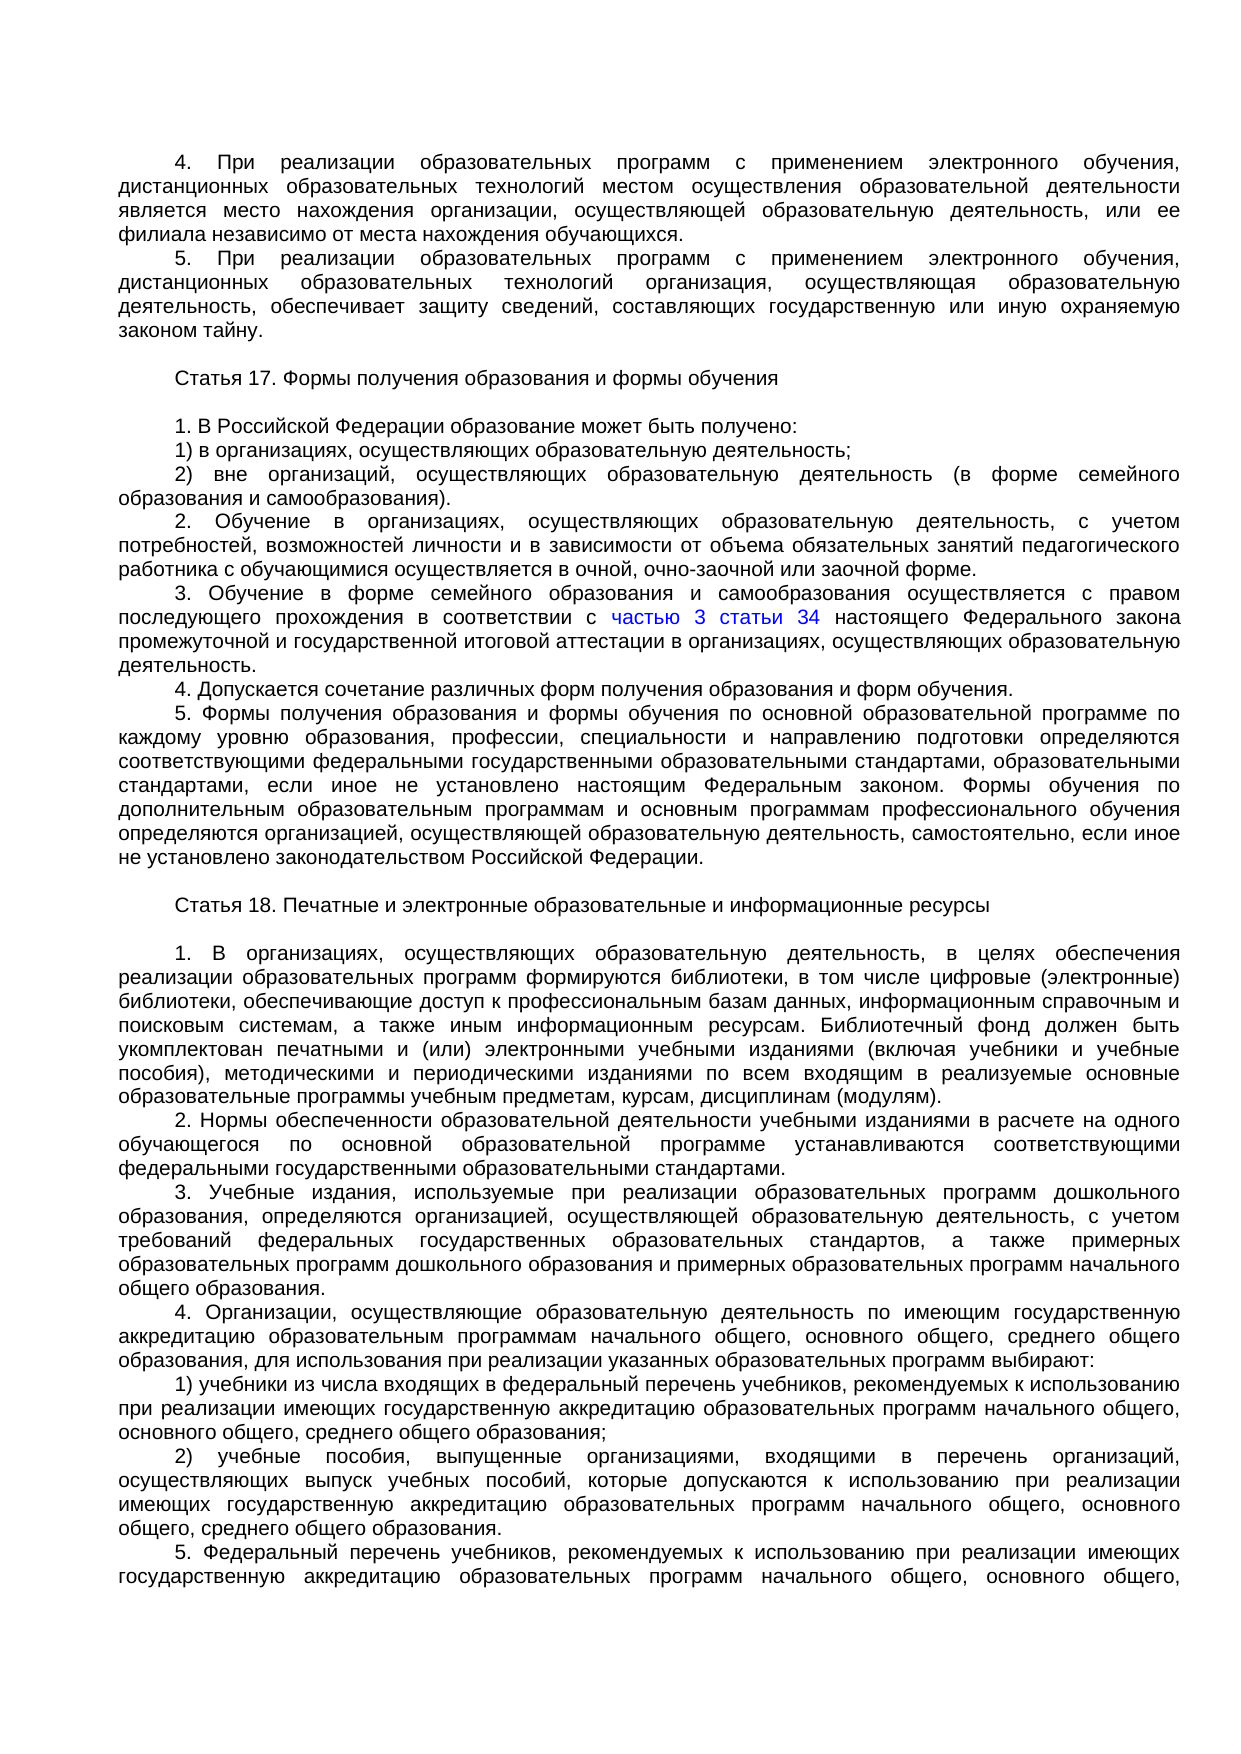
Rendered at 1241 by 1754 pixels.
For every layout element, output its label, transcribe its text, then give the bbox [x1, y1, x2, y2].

text 5. При реализации образовательных программ с применением электронного обучения, дистанционных образовательных технологий организация, осуществляющая образовательную деятельность, обеспечивает защиту сведений, составляющих государственную или иную охраняемую законом тайну. [118, 246, 1181, 342]
text 5. Формы получения образования и формы обучения по основной образовательной программе по каждому уровню образования, профессии, специальности и направлению подготовки определяются соответствующими федеральными государственными образовательными стандартами, образовательными стандартами, если иное не установлено настоящим Федеральным законом. Формы обучения по дополнительным образовательным программам и основным программам профессионального обучения определяются организацией, осуществляющей образовательную деятельность, самостоятельно, если иное не установлено законодательством Российской Федерации. [118, 701, 1181, 869]
text 1. В Российской Федерации образование может быть получено: [118, 413, 1181, 437]
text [118, 1539, 1181, 1587]
text Статья 17. Формы получения образования и формы обучения [118, 366, 1181, 389]
text 2. Обучение в организациях, осуществляющих образовательную деятельность, с учетом потребностей, возможностей личности и в зависимости от объема обязательных занятий педагогического работника с обучающимися осуществляется в очной, очно-заочной или заочной форме. [118, 509, 1181, 581]
text 2) учебные пособия, выпущенные организациями, входящими в перечень организаций, осуществляющих выпуск учебных пособий, которые допускаются к использованию при реализации имеющих государственную аккредитацию образовательных программ начального общего, основного общего, среднего общего образования. [118, 1444, 1181, 1539]
text 1) в организациях, осуществляющих образовательную деятельность; [118, 437, 1181, 461]
text 3. Учебные издания, используемые при реализации образовательных программ дошкольного образования, определяются организацией, осуществляющей образовательную деятельность, с учетом требований федеральных государственных образовательных стандартов, а также примерных образовательных программ дошкольного образования и примерных образовательных программ начального общего образования. [118, 1180, 1181, 1300]
text 4. Организации, осуществляющие образовательную деятельность по имеющим государственную аккредитацию образовательным программам начального общего, основного общего, среднего общего образования, для использования при реализации указанных образовательных программ выбирают: [118, 1300, 1181, 1372]
text Статья 18. Печатные и электронные образовательные и информационные ресурсы [118, 893, 1181, 917]
text 2. Нормы обеспеченности образовательной деятельности учебными изданиями в расчете на одного обучающегося по основной образовательной программе устанавливаются соответствующими федеральными государственными образовательными стандартами. [118, 1108, 1181, 1180]
text 1. В организациях, осуществляющих образовательную деятельность, в целях обеспечения реализации образовательных программ формируются библиотеки, в том числе цифровые (электронные) библиотеки, обеспечивающие доступ к профессиональным базам данных, информационным справочным и поисковым системам, а также иным информационным ресурсам. Библиотечный фонд должен быть укомплектован печатными и (или) электронными учебными изданиями (включая учебники и учебные пособия), методическими и периодическими изданиями по всем входящим в реализуемые основные образовательные программы учебным предметам, курсам, дисциплинам (модулям). [118, 941, 1181, 1108]
text 2) вне организаций, осуществляющих образовательную деятельность (в форме семейного образования и самообразования). [118, 461, 1181, 509]
text 3. Обучение в форме семейного образования и самообразования осуществляется с правом последующего прохождения в соответствии с частью 3 статьи 34 настоящего Федерального закона промежуточной и государственной итоговой аттестации в организациях, осуществляющих образовательную деятельность. [118, 581, 1181, 677]
text 4. Допускается сочетание различных форм получения образования и форм обучения. [118, 677, 1181, 701]
text 1) учебники из числа входящих в федеральный перечень учебников, рекомендуемых к использованию при реализации имеющих государственную аккредитацию образовательных программ начального общего, основного общего, среднего общего образования; [118, 1372, 1181, 1444]
text 4. При реализации образовательных программ с применением электронного обучения, дистанционных образовательных технологий местом осуществления образовательной деятельности является место нахождения организации, осуществляющей образовательную деятельность, или ее филиала независимо от места нахождения обучающихся. [118, 150, 1181, 246]
